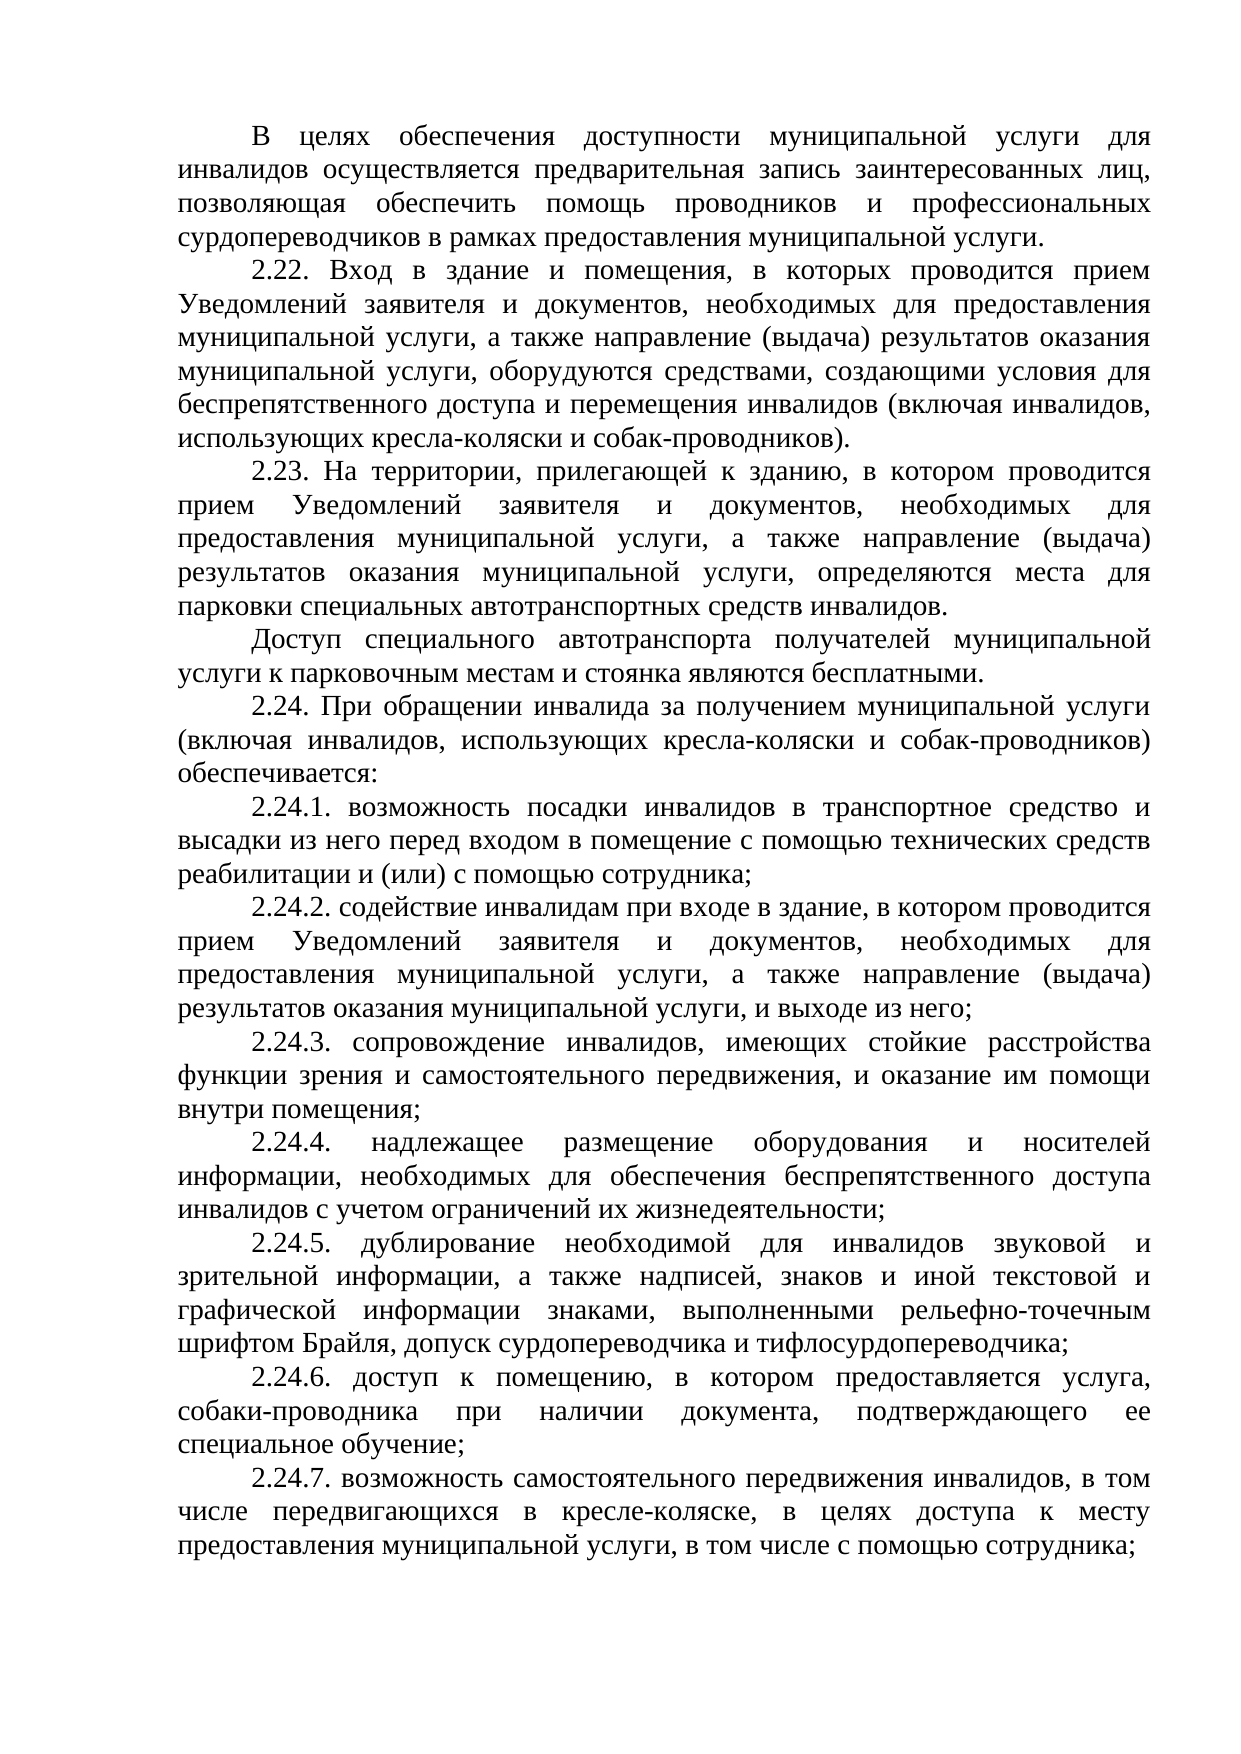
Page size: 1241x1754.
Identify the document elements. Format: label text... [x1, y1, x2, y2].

text 2.24. При обращении инвалида за получением муниципальной услуги (включая инвалидов, использующих кресла-коляски и собак-проводников) обеспечивается: [177, 688, 1152, 789]
text Доступ специального автотранспорта получателей муниципальной услуги к парковочным местам и стоянка являются бесплатными. [177, 621, 1152, 688]
text 2.24.1. возможность посадки инвалидов в транспортное средство и высадки из него перед входом в помещение с помощью технических средств реабилитации и (или) с помощью сотрудника; [177, 789, 1152, 889]
text 2.24.5. дублирование необходимой для инвалидов звуковой и зрительной информации, а также надписей, знаков и иной текстовой и графической информации знаками, выполненными рельефно-точечным шрифтом Брайля, допуск сурдопереводчика и тифлосурдопереводчика; [177, 1225, 1152, 1359]
text 2.22. Вход в здание и помещения, в которых проводится прием Уведомлений заявителя и документов, необходимых для предоставления муниципальной услуги, а также направление (выдача) результатов оказания муниципальной услуги, оборудуются средствами, создающими условия для беспрепятственного доступа и перемещения инвалидов (включая инвалидов, использующих кресла-коляски и собак-проводников). [177, 252, 1152, 453]
text 2.23. На территории, прилегающей к зданию, в котором проводится прием Уведомлений заявителя и документов, необходимых для предоставления муниципальной услуги, а также направление (выдача) результатов оказания муниципальной услуги, определяются места для парковки специальных автотранспортных средств инвалидов. [177, 453, 1152, 621]
text 2.24.7. возможность самостоятельного передвижения инвалидов, в том числе передвигающихся в кресле-коляске, в целях доступа к месту предоставления муниципальной услуги, в том числе с помощью сотрудника; [177, 1460, 1152, 1560]
text 2.24.6. доступ к помещению, в котором предоставляется услуга, собаки-проводника при наличии документа, подтверждающего ее специальное обучение; [177, 1359, 1152, 1460]
text 2.24.4. надлежащее размещение оборудования и носителей информации, необходимых для обеспечения беспрепятственного доступа инвалидов с учетом ограничений их жизнедеятельности; [177, 1124, 1152, 1225]
text 2.24.2. содействие инвалидам при входе в здание, в котором проводится прием Уведомлений заявителя и документов, необходимых для предоставления муниципальной услуги, а также направление (выдача) результатов оказания муниципальной услуги, и выходе из него; [177, 889, 1152, 1024]
text В целях обеспечения доступности муниципальной услуги для инвалидов осуществляется предварительная запись заинтересованных лиц, позволяющая обеспечить помощь проводников и профессиональных сурдопереводчиков в рамках предоставления муниципальной услуги. [177, 118, 1152, 252]
text 2.24.3. сопровождение инвалидов, имеющих стойкие расстройства функции зрения и самостоятельного передвижения, и оказание им помощи внутри помещения; [177, 1024, 1152, 1124]
